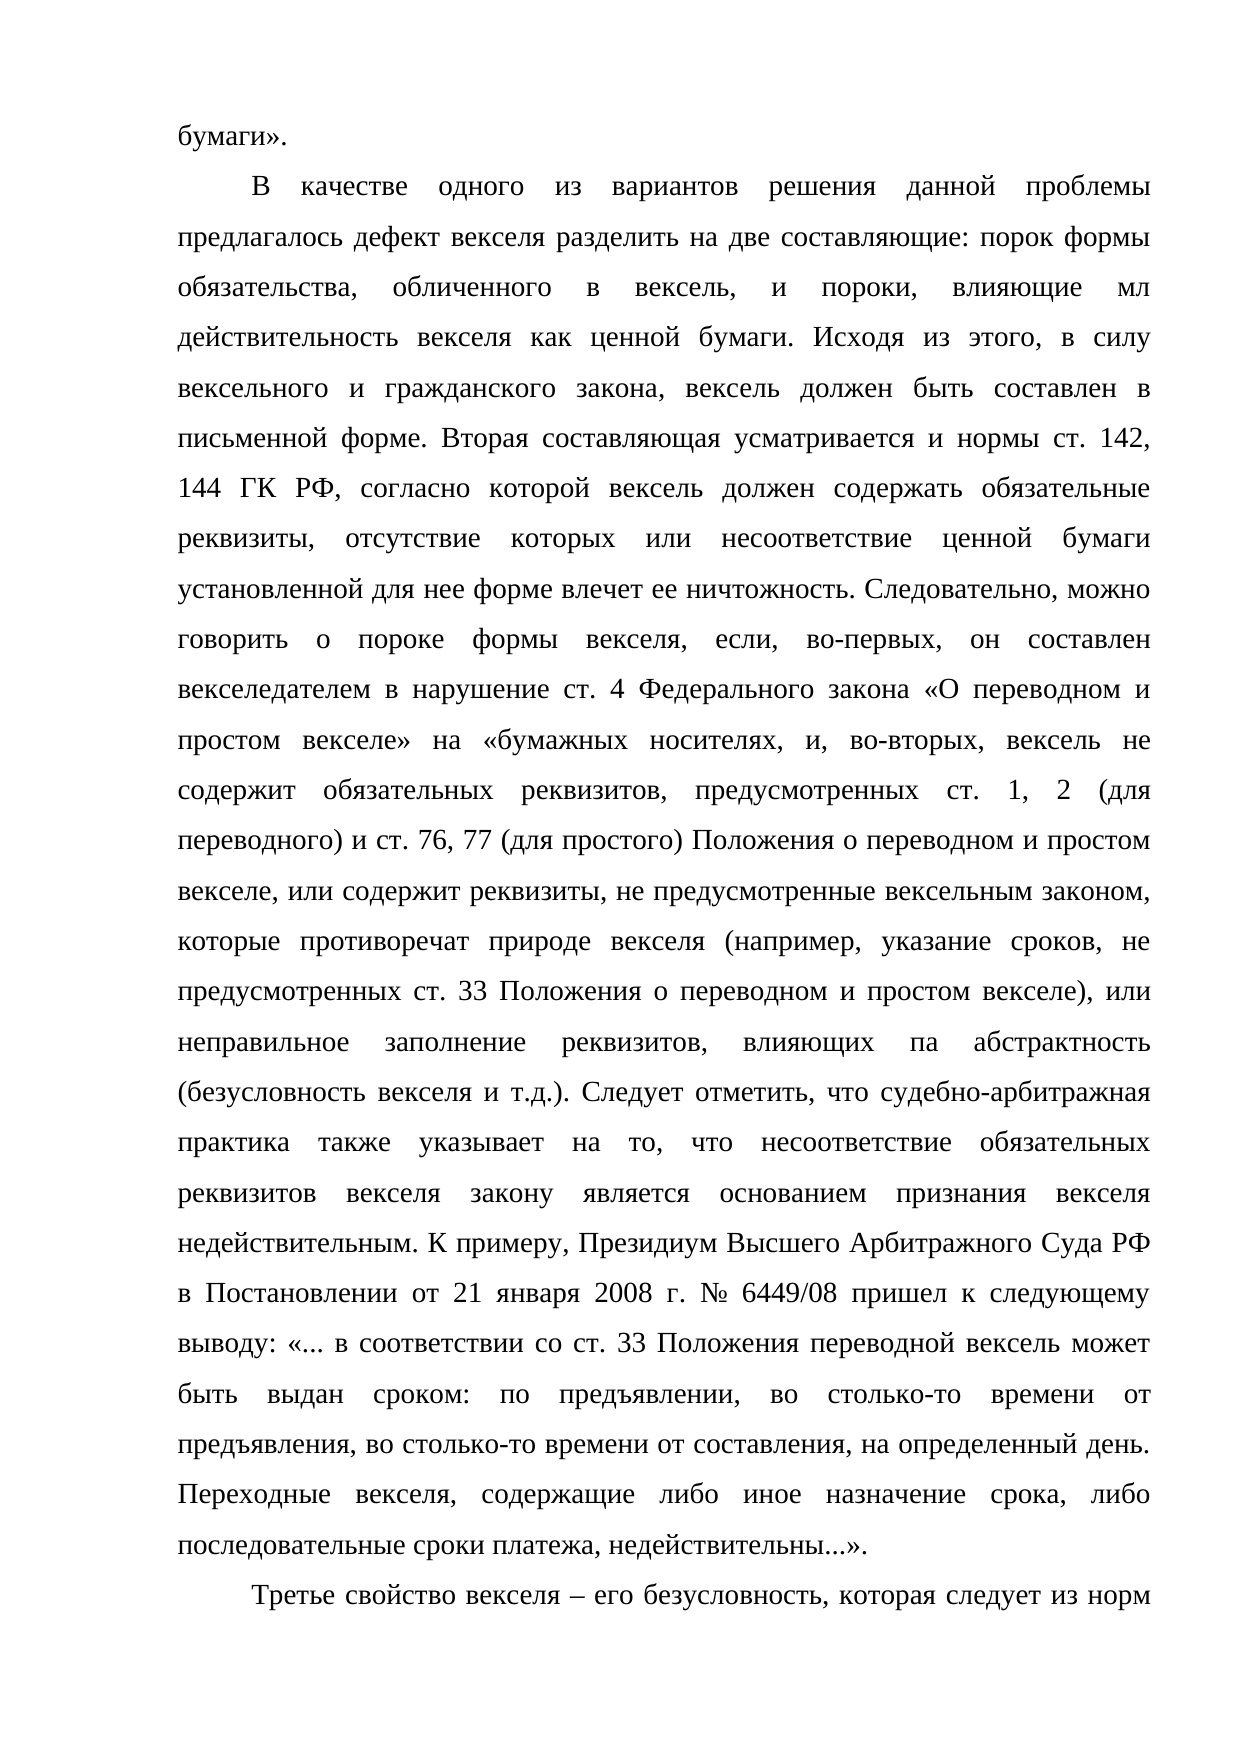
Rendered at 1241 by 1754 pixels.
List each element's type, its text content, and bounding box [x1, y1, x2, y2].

text В качестве одного из вариантов решения данной проблемы предлагалось дефект векселя разделить на две составляющие: порок формы обязательства, обличенного в вексель, и пороки, влияющие мл действительность векселя как ценной бумаги. Исходя из этого, в силу вексельного и гражданского закона, вексель должен быть составлен в письменной форме. Вторая составляющая усматривается и нормы ст. 142, 144 ГК РФ, согласно которой вексель должен содержать обязательные реквизиты, отсутствие которых или несоответствие ценной бумаги установленной для нее форме влечет ее ничтожность. Следовательно, можно говорить о пороке формы векселя, если, во-первых, он составлен векселедателем в нарушение ст. 4 Федерального закона «О переводном и простом векселе» на «бумажных носителях, и, во-вторых, вексель не содержит обязательных реквизитов, предусмотренных ст. 1, 2 (для переводного) и ст. 76, 77 (для простого) Положения о переводном и простом векселе, или содержит реквизиты, не предусмотренные вексельным законом, которые противоречат природе векселя (например, указание сроков, не предусмотренных ст. 33 Положения о переводном и простом векселе), или неправильное заполнение реквизитов, влияющих па абстрактность (безусловность векселя и т.д.). Следует отметить, что судебно-арбитражная практика также указывает на то, что несоответствие обязательных реквизитов векселя закону является основанием признания векселя недействительным. К примеру, Президиум Высшего Арбитражного Суда РФ в Постановлении от 21 января 2008 г. № 6449/08 пришел к следующему выводу: «... в соответствии со ст. 33 Положения переводной вексель может быть выдан сроком: по предъявлении, во столько-то времени от предъявления, во столько-то времени от составления, на определенный день. Переходные векселя, содержащие либо иное назначение срока, либо последовательные сроки платежа, недействительны...». [177, 168, 1152, 1560]
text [177, 118, 1152, 152]
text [177, 1577, 1152, 1611]
